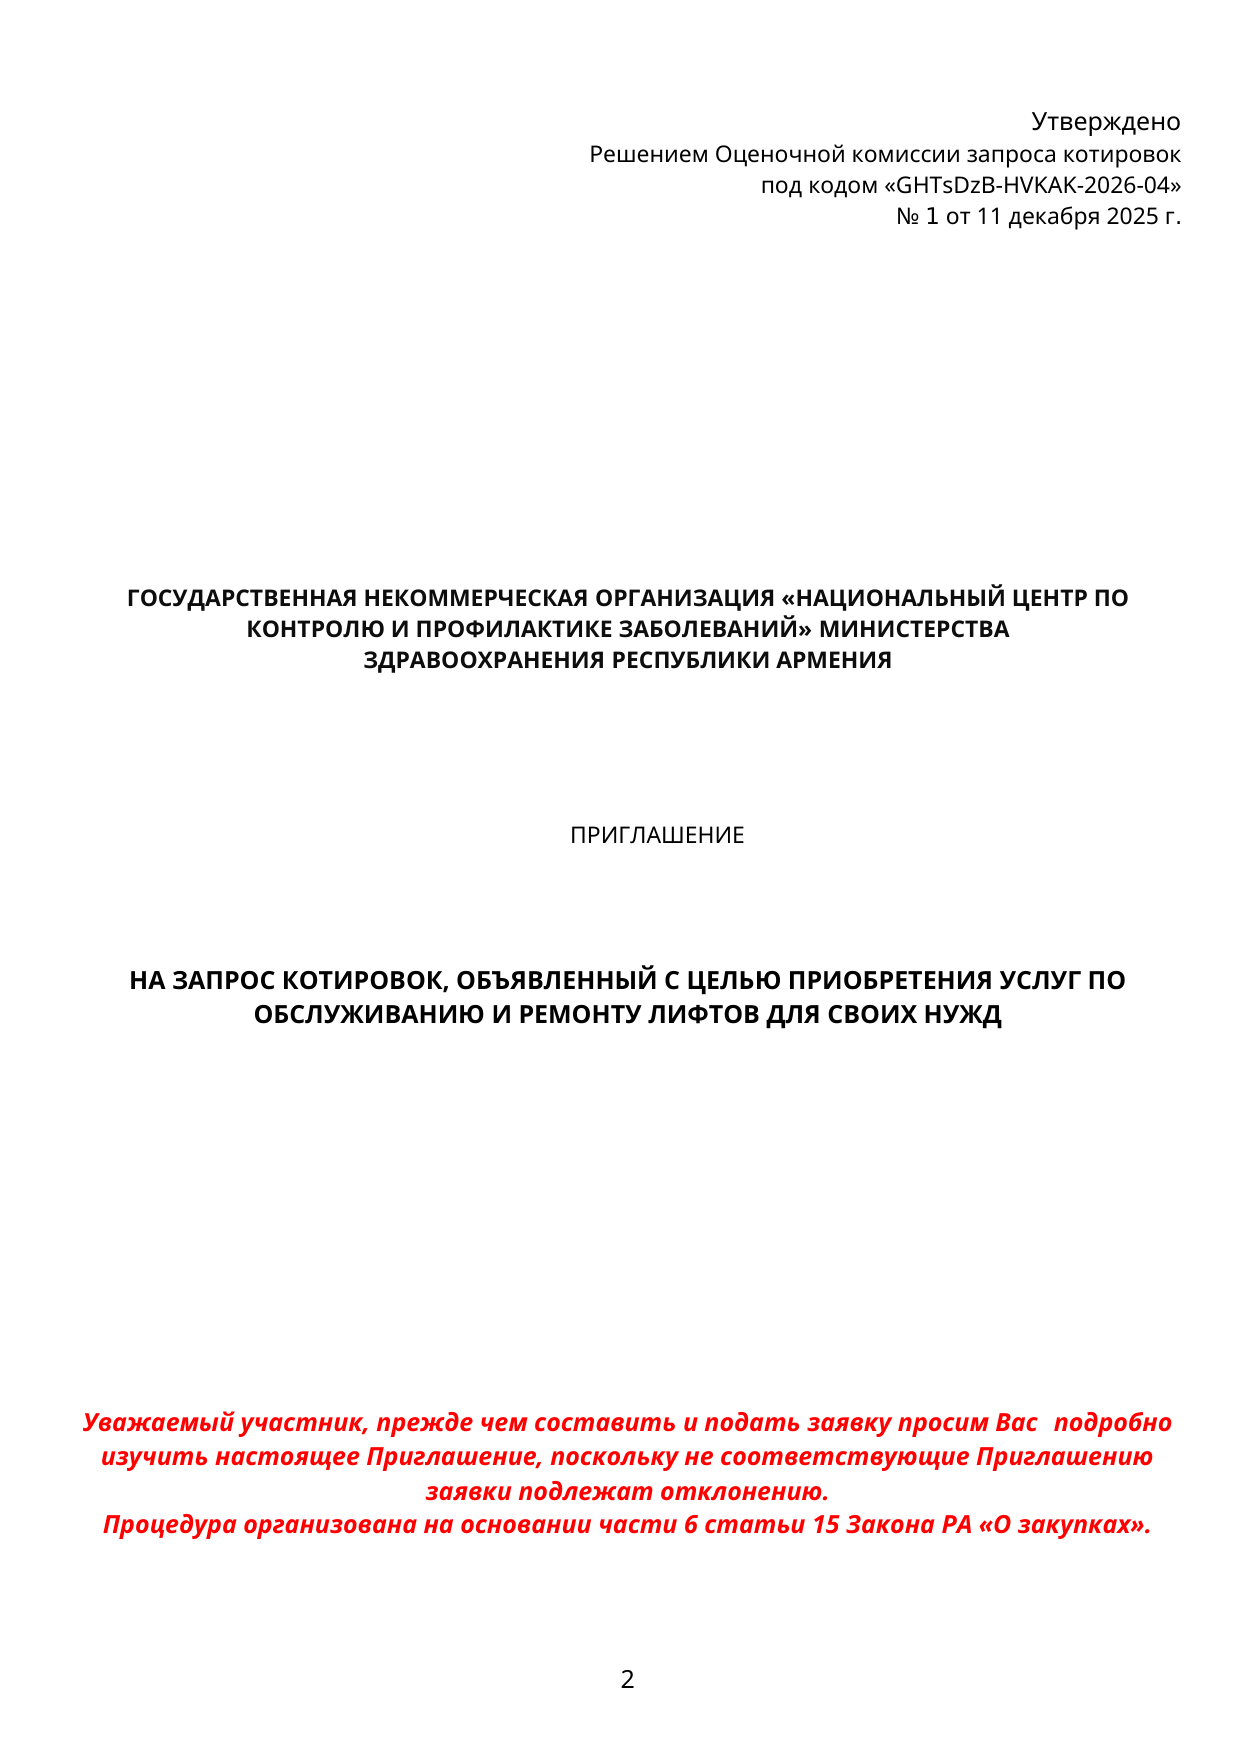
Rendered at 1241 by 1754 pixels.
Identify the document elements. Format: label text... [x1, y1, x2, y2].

text ГОСУДАРСТВЕННАЯ НЕКОММЕРЧЕСКАЯ ОРГАНИЗАЦИЯ «НАЦИОНАЛЬНЫЙ ЦЕНТР ПО КОНТРОЛЮ И ПРОФИЛАКТИКЕ ЗАБОЛЕВАНИЙ» МИНИСТЕРСТВА ЗДРАВООХРАНЕНИЯ РЕСПУБЛИКИ АРМЕНИЯ [74, 581, 1182, 675]
text ПРИГЛАШЕНИЕ [74, 819, 1182, 850]
text Решением Оценочной комиссии запроса котировок под кодом «GHTsDzB-HVKAK-2026-04» № 1 от 11 декабря 2025 г. [74, 137, 1182, 231]
text Утверждено [74, 103, 1181, 137]
text Процедура организована на основании части 6 статьи 15 Закона РА «О закупках». [74, 1507, 1181, 1541]
text Уважаемый участник, прежде чем составить и подать заявку просим Вас подробно изучить настоящее Приглашение, поскольку не соответствующие Приглашению заявки подлежат отклонению. [74, 1405, 1181, 1507]
text НА ЗАПРОС КОТИРОВОК, ОБЪЯВЛЕННЫЙ С ЦЕЛЬЮ ПРИОБРЕТЕНИЯ УСЛУГ ПО ОБСЛУЖИВАНИЮ И РЕМОНТУ ЛИФТОВ ДЛЯ СВОИХ НУЖД [74, 963, 1182, 1031]
